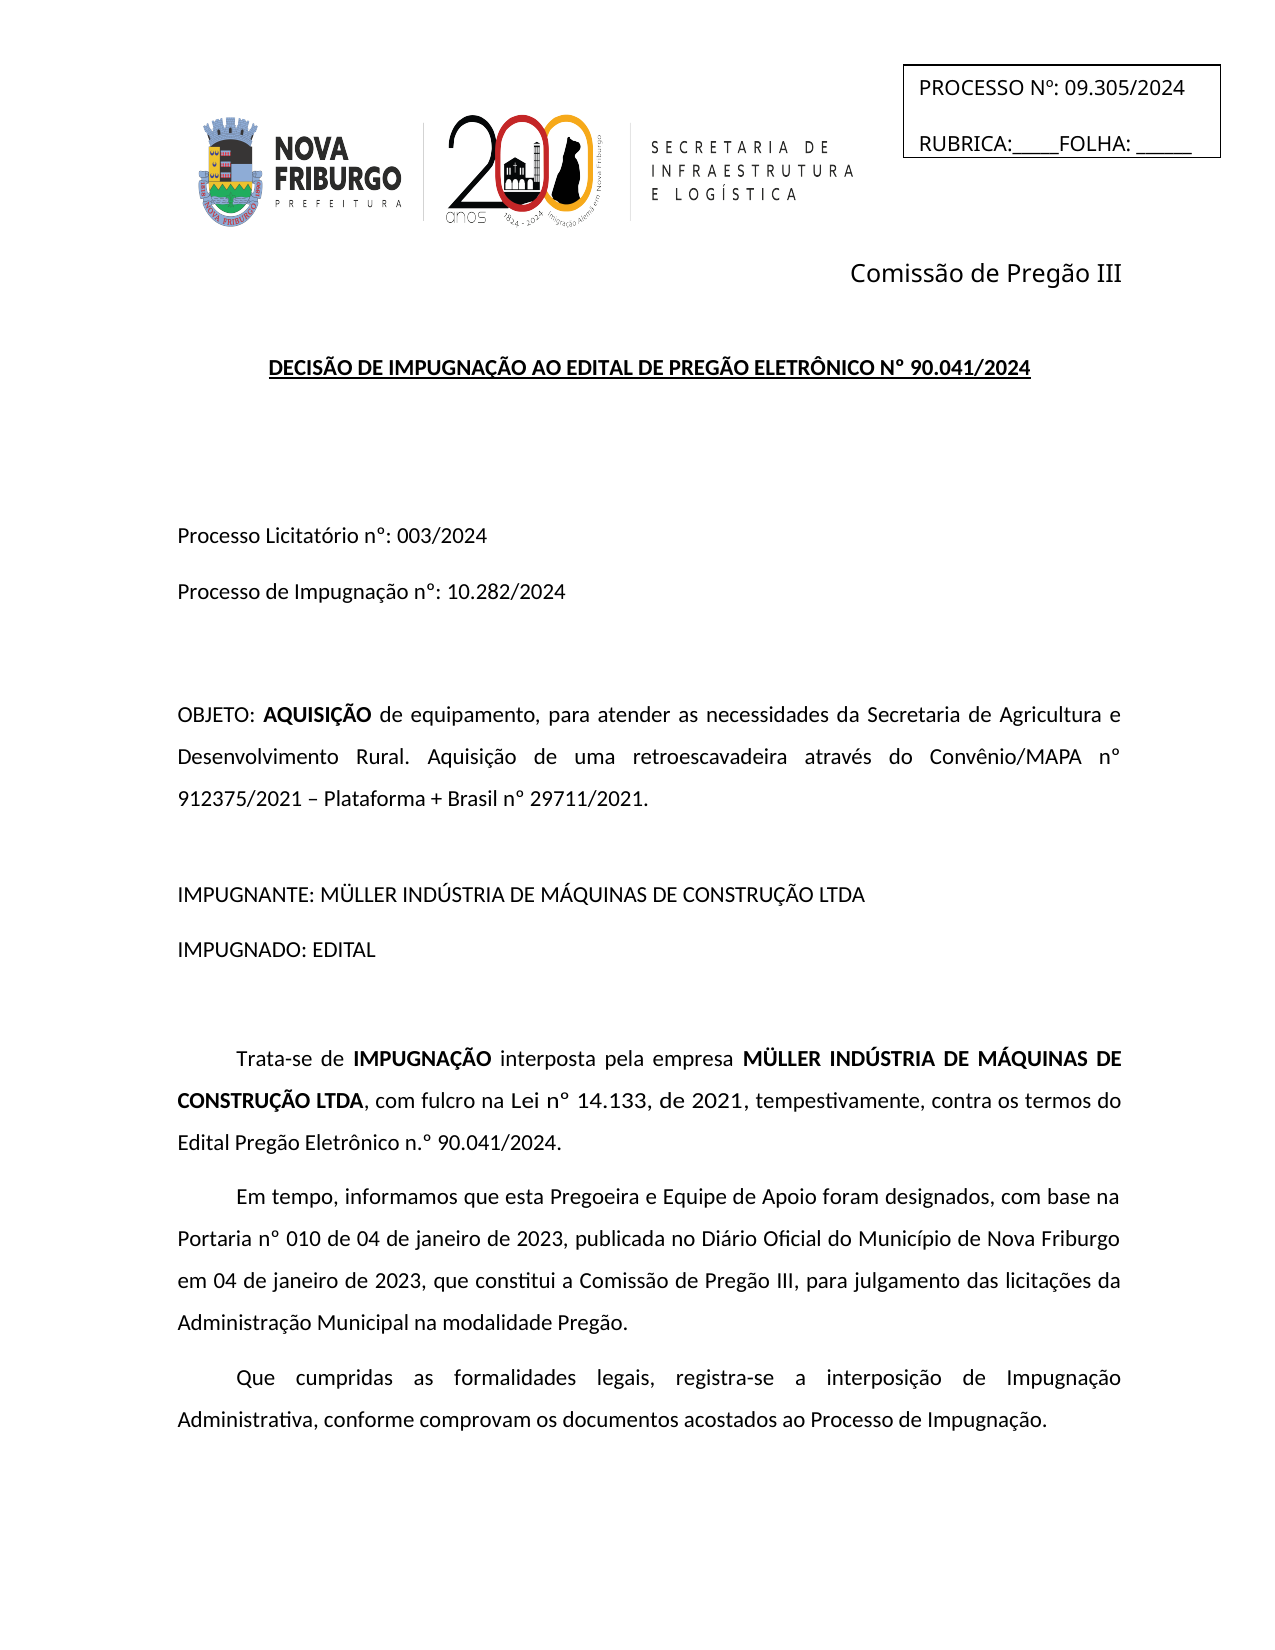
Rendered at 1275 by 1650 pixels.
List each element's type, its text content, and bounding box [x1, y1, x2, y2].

picture [177, 81, 892, 257]
text IMPUGNANTE: MÜLLER INDÚSTRIA DE MÁQUINAS DE CONSTRUÇÃO LTDA [177, 881, 1122, 909]
text Trata-se de IMPUGNAÇÃO interposta pela empresa MÜLLER INDÚSTRIA DE MÁQUINAS DE CONSTRUÇÃO LTDA, com fulcro na Lei nº 14.133, de 2021, tempestivamente, contra os termos do Edital Pregão Eletrônico n.º 90.041/2024. [177, 1044, 1122, 1156]
text Que cumpridas as formalidades legais, registra-se a interposição de Impugnação Administrativa, conforme comprovam os documentos acostados ao Processo de Impugnação. [177, 1363, 1122, 1433]
text OBJETO: AQUISIÇÃO de equipamento, para atender as necessidades da Secretaria de Agricultura e Desenvolvimento Rural. Aquisição de uma retroescavadeira através do Convênio/MAPA nº 912375/2021 – Plataforma + Brasil nº 29711/2021. [177, 700, 1122, 812]
text IMPUGNADO: EDITAL [177, 935, 1122, 963]
text Processo Licitatório nº: 003/2024 [177, 521, 1122, 549]
text DECISÃO DE IMPUGNAÇÃO AO EDITAL DE PREGÃO ELETRÔNICO Nº 90.041/2024 [177, 353, 1122, 381]
text Em tempo, informamos que esta Pregoeira e Equipe de Apoio foram designados, com base na Portaria nº 010 de 04 de janeiro de 2023, publicada no Diário Oficial do Município de Nova Friburgo em 04 de janeiro de 2023, que constitui a Comissão de Pregão III, para julgamento das licitações da Administração Municipal na modalidade Pregão. [177, 1182, 1122, 1336]
text Processo de Impugnação nº: 10.282/2024 [177, 577, 1122, 605]
